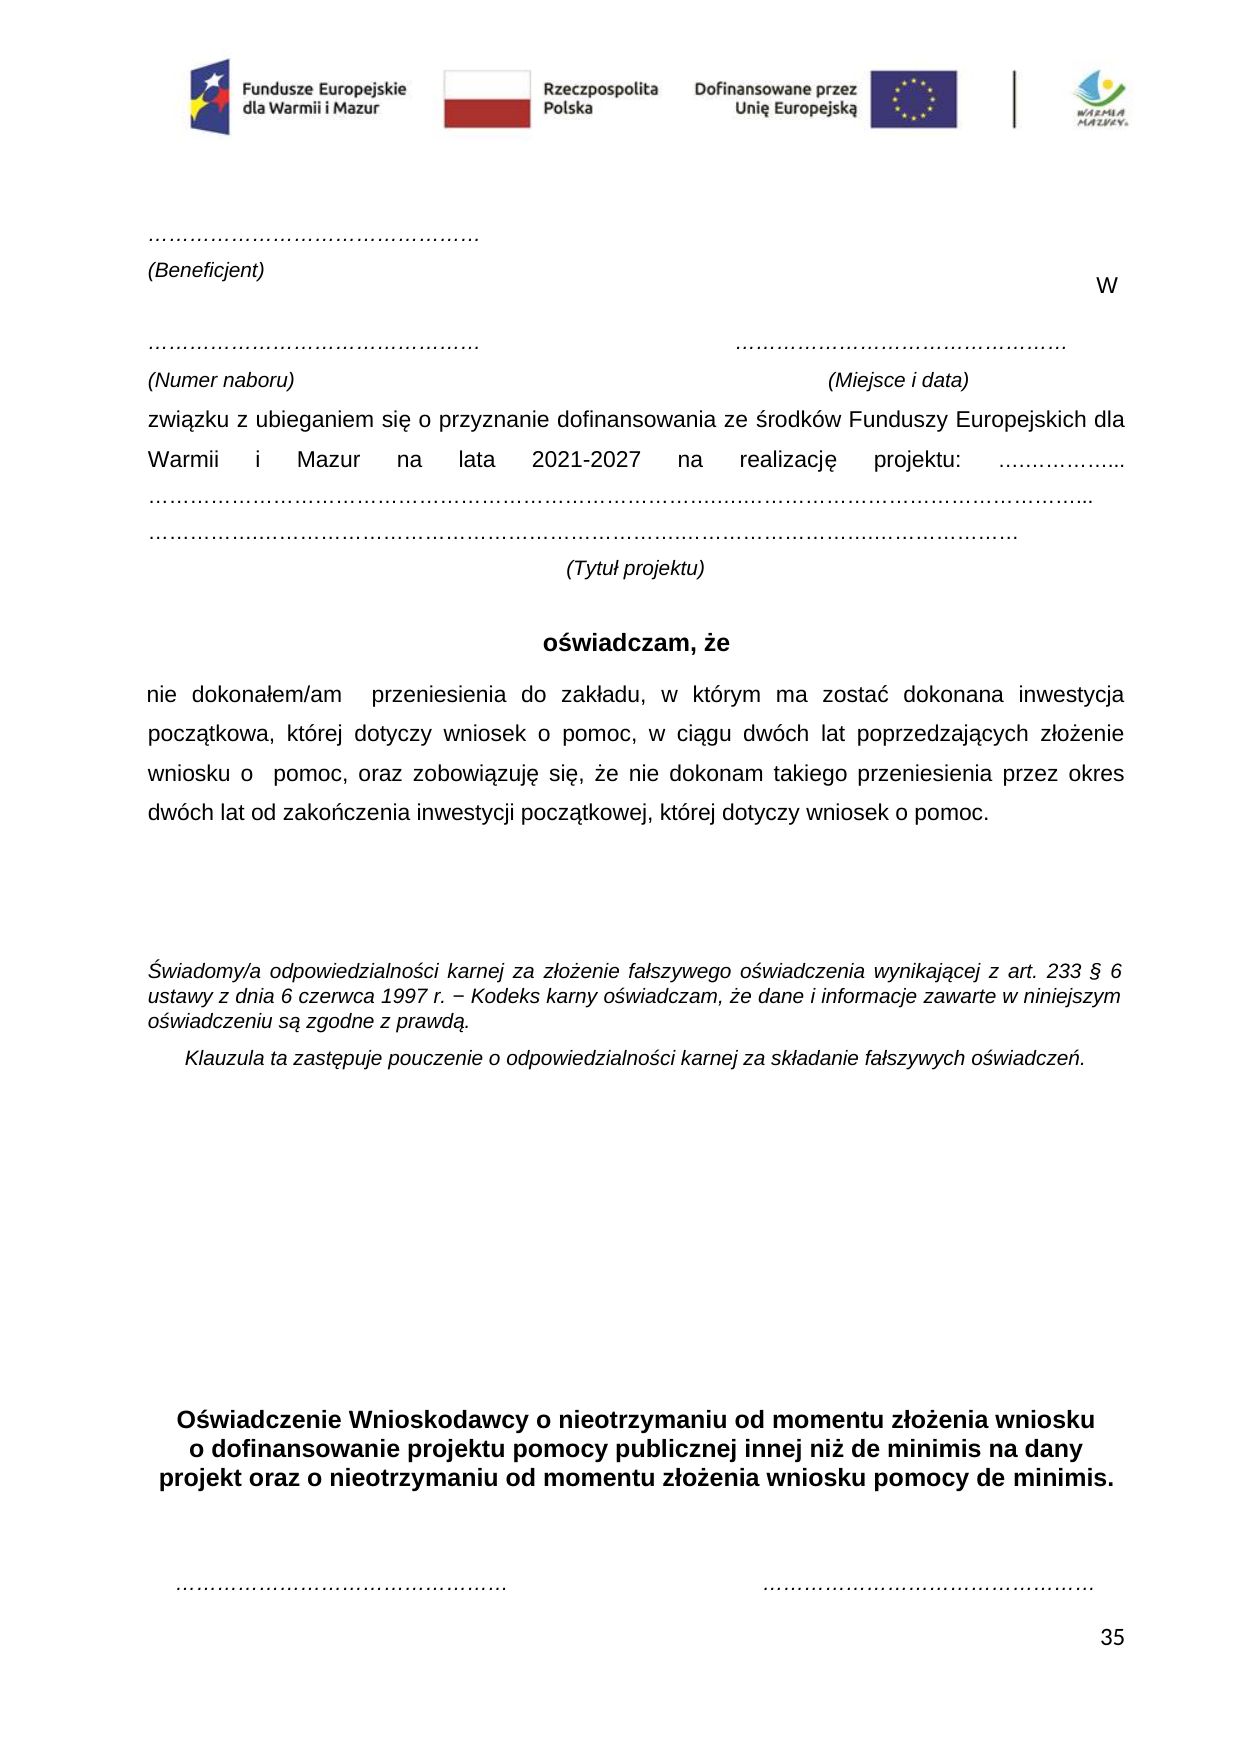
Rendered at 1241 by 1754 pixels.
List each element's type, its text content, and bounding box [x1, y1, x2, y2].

table_header ………………………………………… [636, 1571, 1109, 1594]
text W związku z ubieganiem się o przyznanie dofinansowania ze środków Funduszy Europejskich dla Warmii i Mazur na lata 2021-2027 na realizację projektu: ….…………...……………………………………………………………………….….…………………………………………...…………….…………………………………………………….……………………….………………… [148, 272, 1125, 544]
table_header ………………………………………… [609, 222, 1081, 368]
text Świadomy/a odpowiedzialności karnej za złożenie fałszywego oświadczenia wynikającej z art. 233 § 6 ustawy z dnia 6 czerwca 1997 r. − Kodeks karny oświadczam, że dane i informacje zawarte w niniejszym oświadczeniu są zgodne z prawdą. [148, 958, 1125, 1033]
text Oświadczenie Wnioskodawcy o nieotrzymaniu od momentu złożenia wniosku o dofinansowanie projektu pomocy publicznej innej niż de minimis na dany projekt oraz o nieotrzymaniu od momentu złożenia wniosku pomocy de minimis. [148, 1405, 1125, 1491]
text Klauzula ta zastępuje pouczenie o odpowiedzialności karnej za składanie fałszywych oświadczeń. [148, 1046, 1125, 1070]
table_header ………………………………………… (Beneficjent) ………………………………………… [136, 222, 609, 368]
table_header ………………………………………… (Beneficjent) ………………………………………… [164, 1571, 636, 1594]
picture [172, 40, 1144, 149]
text (Tytuł projektu) [148, 556, 1125, 580]
text oświadczam, że [148, 628, 1125, 657]
text nie dokonałem/am przeniesienia do zakładu, w którym ma zostać dokonana inwestycja początkowa, której dotyczy wniosek o pomoc, w ciągu dwóch lat poprzedzających złożenie wniosku o pomoc, oraz zobowiązuję się, że nie dokonam takiego przeniesienia przez okres dwóch lat od zakończenia inwestycji początkowej, której dotyczy wniosek o pomoc. [146, 681, 1125, 825]
table_cell (Miejsce i data) [609, 368, 1081, 406]
table_cell (Numer naboru) [136, 368, 609, 406]
